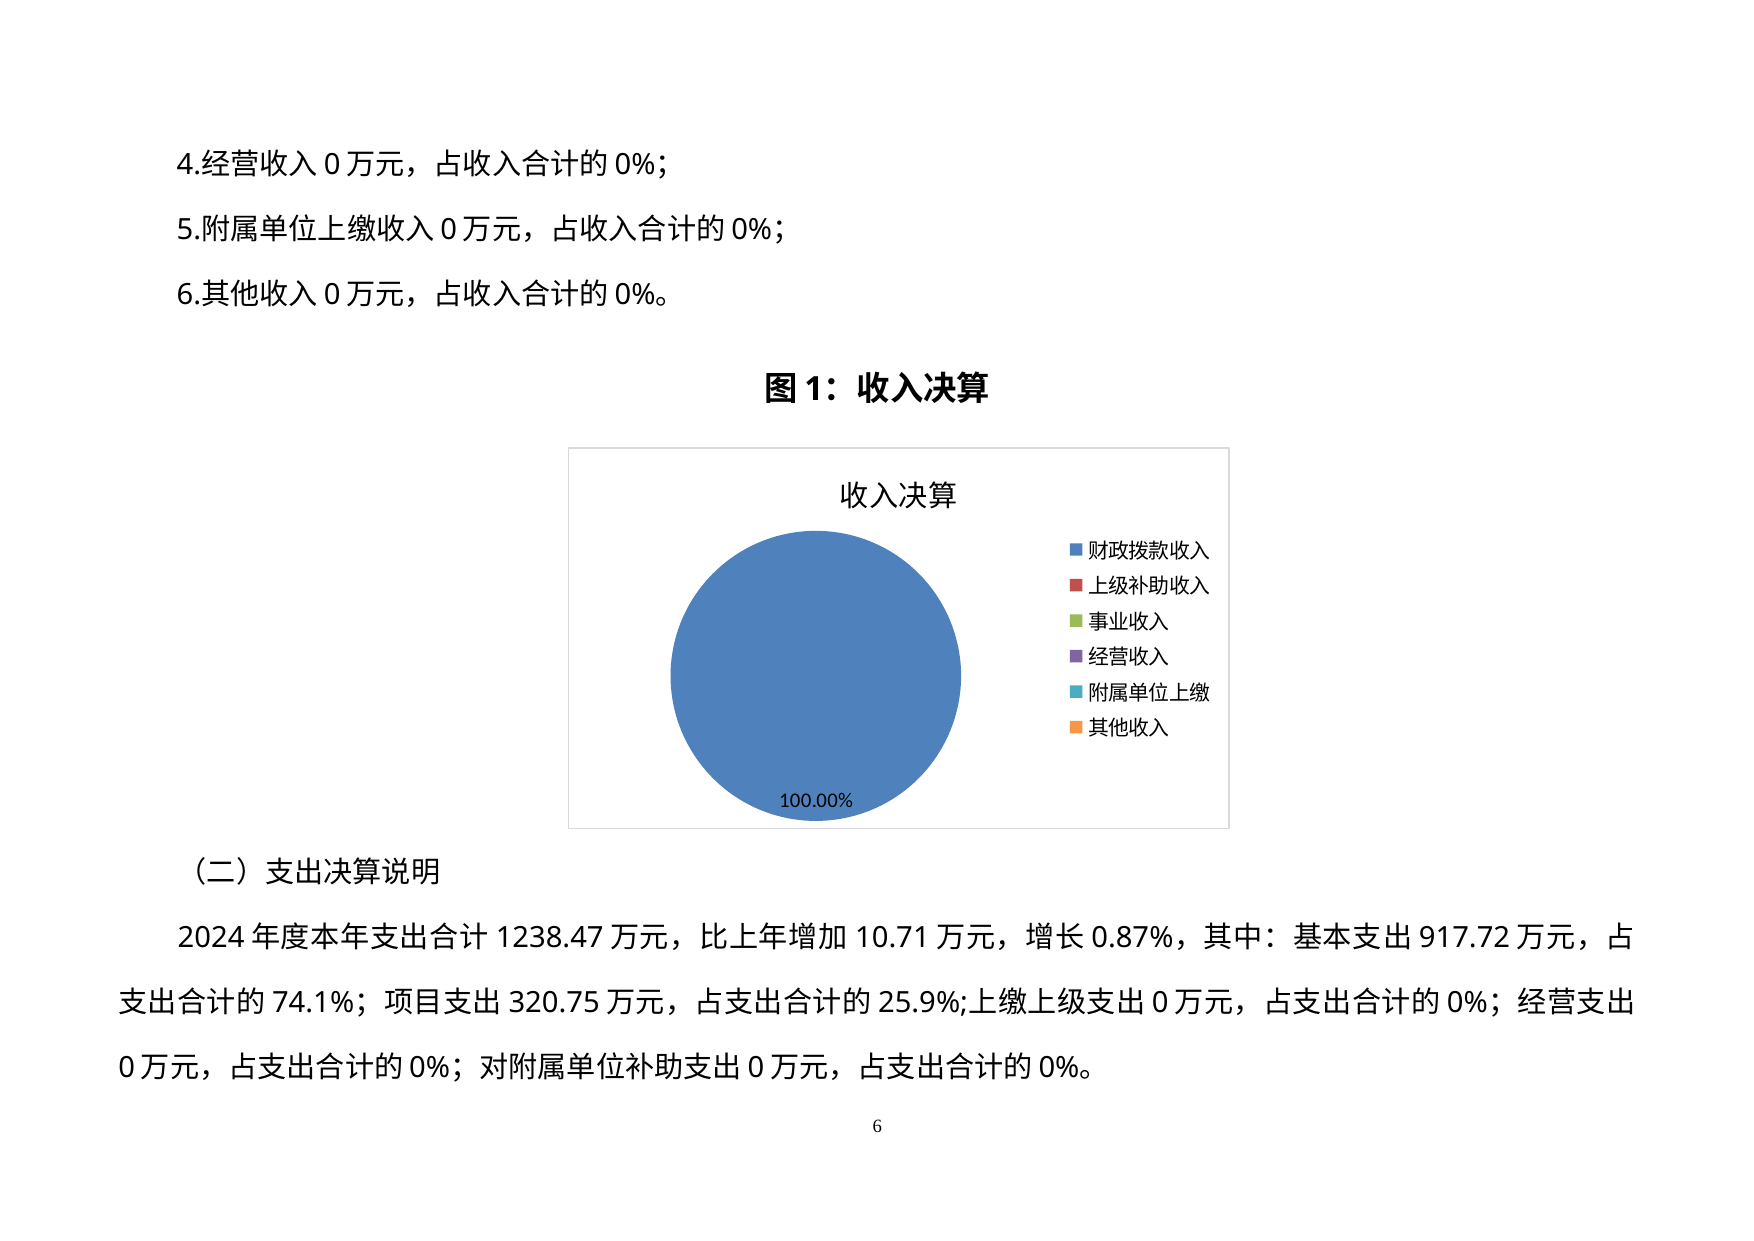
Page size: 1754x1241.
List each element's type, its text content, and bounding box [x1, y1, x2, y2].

text （二）支出决算说明 [118, 837, 1636, 902]
text 2024年度本年支出合计1238.47万元，比上年增加10.71万元，增长0.87%，其中：基本支出917.72万元，占支出合计的74.1%；项目支出320.75万元，占支出合计的25.9%;上缴上级支出0万元，占支出合计的0%；经营支出0万元，占支出合计的0%；对附属单位补助支出0万元，占支出合计的0%。 [118, 902, 1636, 1097]
text 4.经营收入0万元，占收入合计的0%； [118, 129, 1636, 194]
text 5.附属单位上缴收入0万元，占收入合计的0%； [118, 194, 1636, 259]
text 6.其他收入0万元，占收入合计的0%。 [118, 259, 1636, 324]
subtitle 图1：收入决算 [118, 353, 1636, 418]
